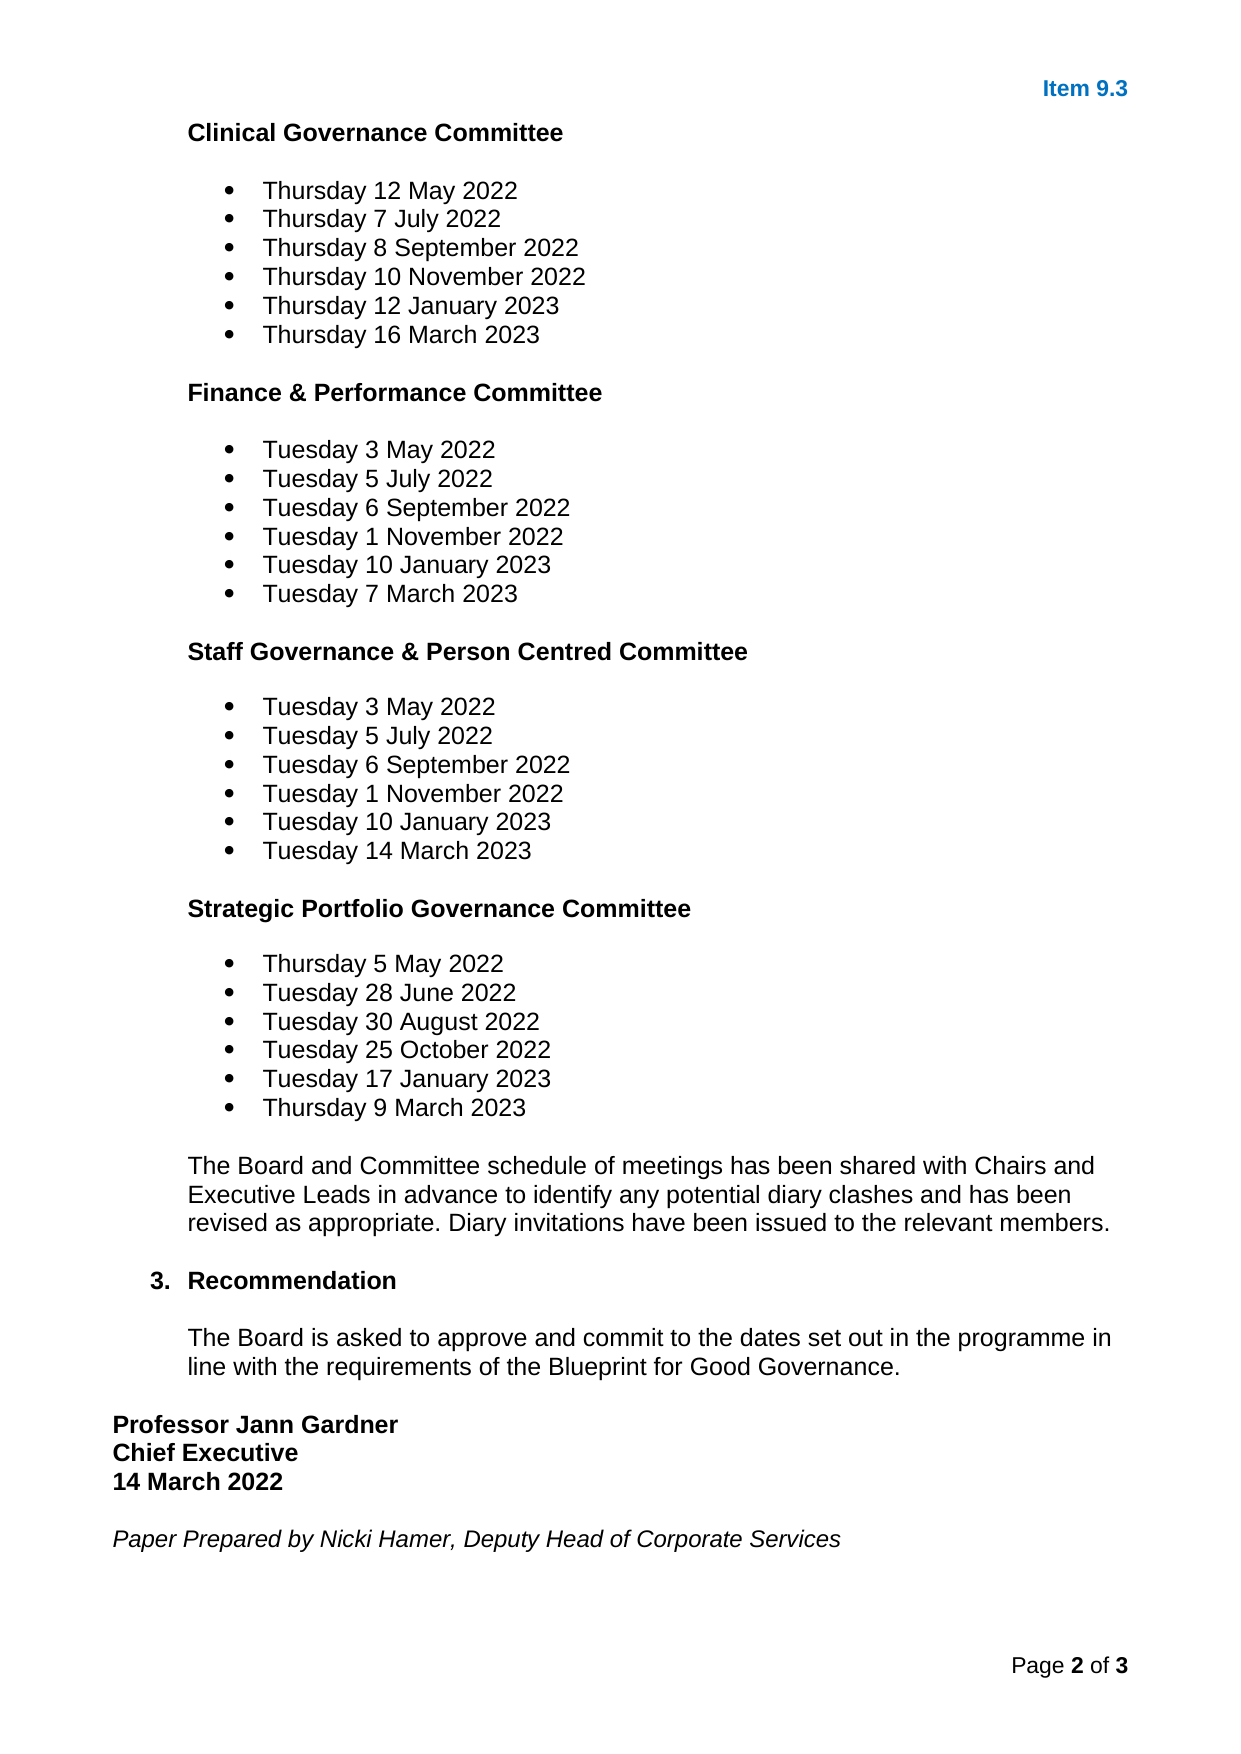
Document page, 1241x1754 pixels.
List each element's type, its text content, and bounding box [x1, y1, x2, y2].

list Thursday 9 March 2023 [225, 1093, 1128, 1122]
text Staff Governance & Person Centred Committee [187, 637, 1128, 666]
list Tuesday 6 September 2022 [225, 750, 1128, 778]
list Tuesday 3 May 2022 [225, 435, 1128, 464]
list Tuesday 1 November 2022 [225, 778, 1128, 807]
list The Board and Committee schedule of meetings has been shared with Chairs and Executive Leads in advance to identify any potential diary clashes and has been revised as appropriate. Diary invitations have been issued to the relevant members. [187, 1151, 1128, 1237]
list Tuesday 28 June 2022 [225, 978, 1128, 1007]
list Tuesday 10 January 2023 [225, 550, 1128, 579]
list Tuesday 1 November 2022 [225, 522, 1128, 550]
text Chief Executive [112, 1438, 1109, 1467]
list Thursday 12 January 2023 [225, 291, 1128, 320]
list Thursday 7 July 2022 [225, 204, 1128, 233]
list Thursday 8 September 2022 [225, 233, 1128, 262]
text Paper Prepared by Nicki Hamer, Deputy Head of Corporate Services [112, 1524, 1128, 1552]
list Tuesday 7 March 2023 [225, 579, 1128, 608]
text Strategic Portfolio Governance Committee [187, 894, 1128, 923]
text Finance & Performance Committee [187, 377, 1128, 406]
list Thursday 16 March 2023 [225, 320, 1128, 349]
list Tuesday 6 September 2022 [225, 493, 1128, 522]
list Tuesday 5 July 2022 [225, 464, 1128, 493]
list Tuesday 17 January 2023 [225, 1064, 1128, 1093]
list The Board is asked to approve and commit to the dates set out in the programme in line with the requirements of the Blueprint for Good Governance. [187, 1323, 1128, 1381]
list Tuesday 30 August 2022 [225, 1007, 1128, 1036]
list Thursday 10 November 2022 [225, 262, 1128, 291]
text Clinical Governance Committee [187, 118, 1128, 147]
list Tuesday 25 October 2022 [225, 1036, 1128, 1064]
list Thursday 12 May 2022 [225, 176, 1128, 204]
text Professor Jann Gardner [112, 1409, 1109, 1438]
list Tuesday 14 March 2023 [225, 836, 1128, 865]
list Tuesday 10 January 2023 [225, 807, 1128, 836]
list Thursday 5 May 2022 [225, 949, 1128, 978]
list Recommendation [150, 1266, 1128, 1294]
list Tuesday 5 July 2022 [225, 721, 1128, 750]
list Tuesday 3 May 2022 [225, 692, 1128, 721]
text 14 March 2022 [112, 1467, 1109, 1496]
